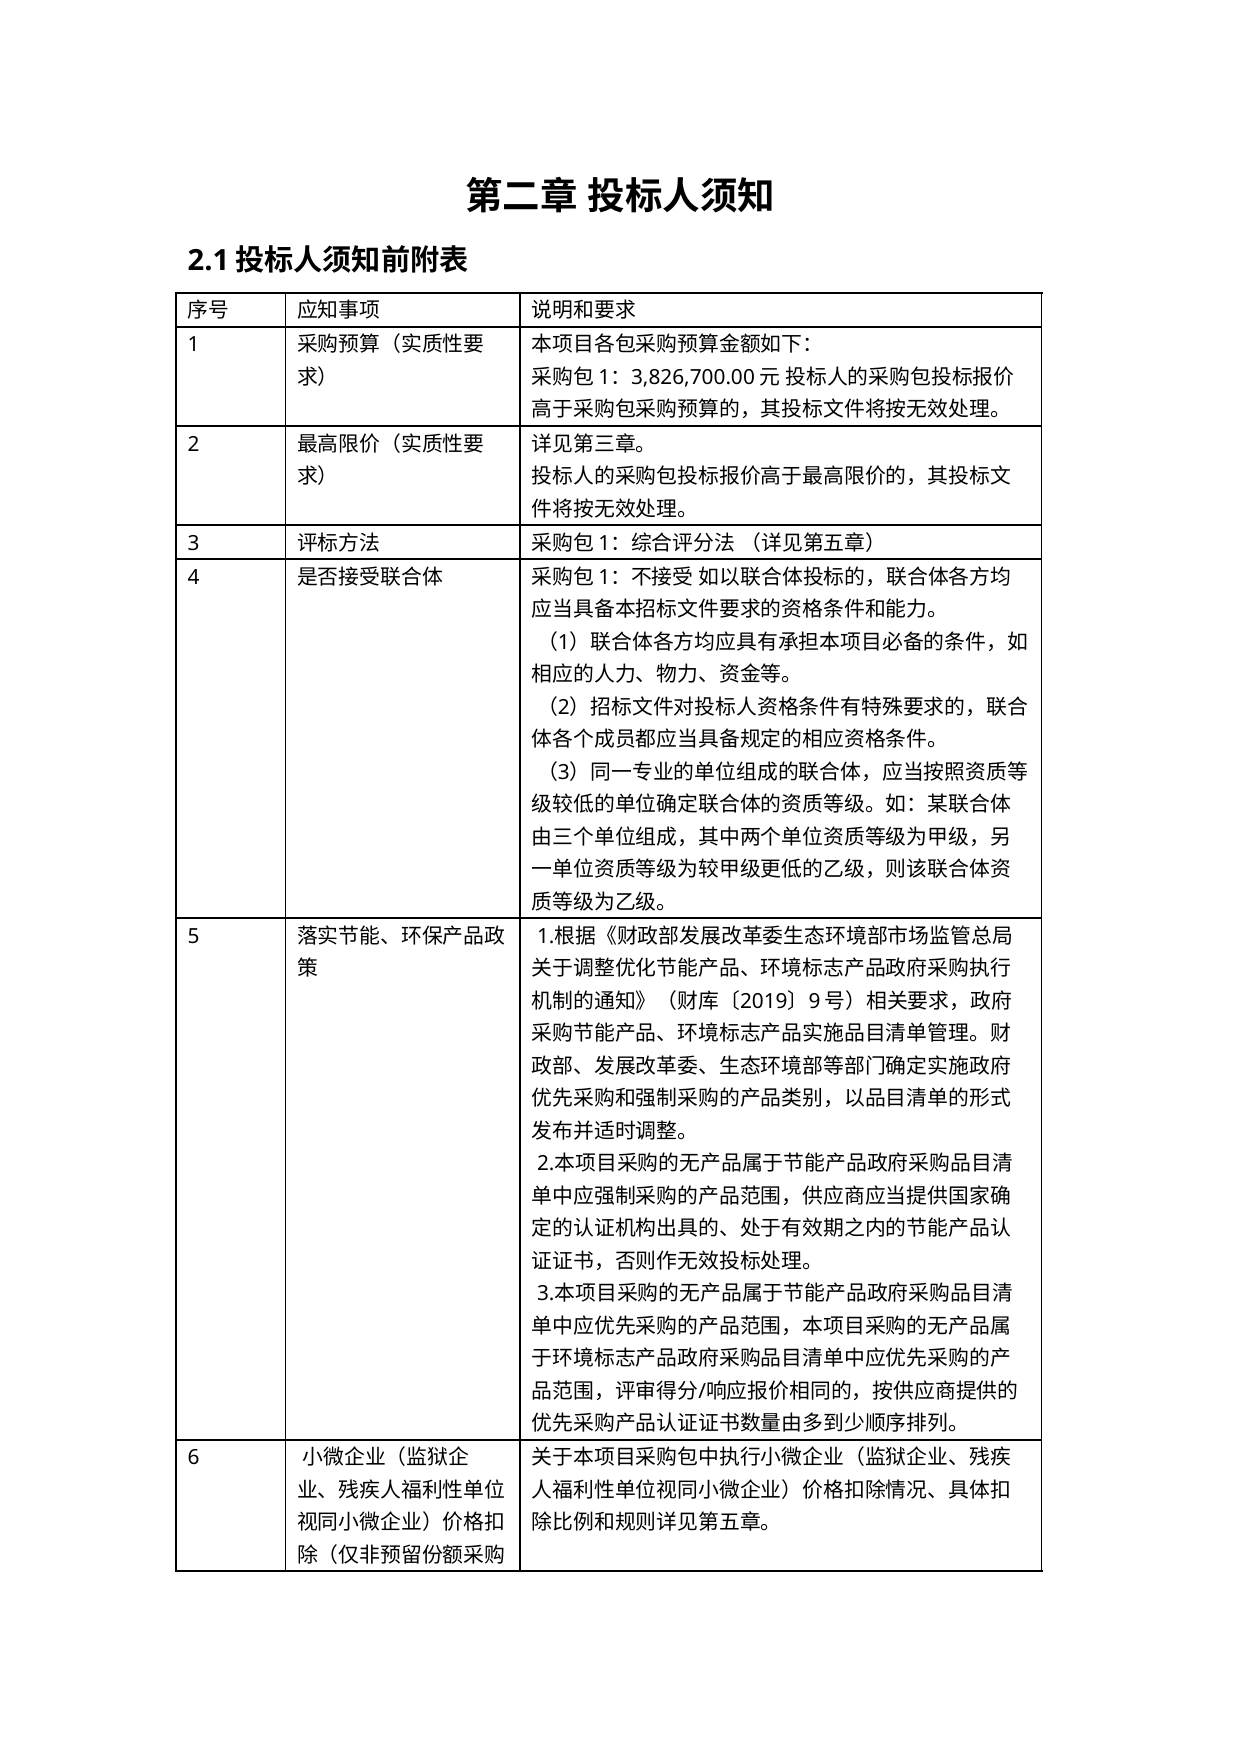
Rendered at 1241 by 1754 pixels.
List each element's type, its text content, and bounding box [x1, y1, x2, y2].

table_cell 采购包1：不接受 如以联合体投标的，联合体各方均应当具备本招标文件要求的资格条件和能力。 （1）联合体各方均应具有承担本项目必备的条件，如相应的人力、物力、资金等。 （2）招标文件对投标人资格条件有特殊要求的，联合体各个成员都应当具备规定的相应资格条件。 （3）同一专业的单位组成的联合体，应当按照资质等级较低的单位确定联合体的资质等级。如：某联合体由三个单位组成，其中两个单位资质等级为甲级，另一单位资质等级为较甲级更低的乙级，则该联合体资质等级为乙级。 [521, 560, 1041, 917]
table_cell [521, 1441, 1041, 1570]
table_cell 1 [177, 328, 285, 425]
table_cell 详见第三章。 投标人的采购包投标报价高于最高限价的，其投标文件将按无效处理。 [521, 427, 1041, 524]
table_header 序号 [177, 294, 285, 326]
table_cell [286, 1441, 519, 1570]
table_cell 采购预算（实质性要求） [286, 328, 519, 425]
text 第二章 投标人须知 [187, 162, 1053, 227]
text 2.1投标人须知前附表 [187, 227, 1053, 292]
table_cell 评标方法 [286, 526, 519, 558]
table_cell 是否接受联合体 [286, 560, 519, 917]
table_cell 落实节能、环保产品政策 [286, 919, 519, 1439]
table_header 应知事项 [286, 294, 519, 326]
table_cell 5 [177, 919, 285, 1439]
table_cell 4 [177, 560, 285, 917]
table_cell 2 [177, 427, 285, 524]
table_cell 采购包1：综合评分法 （详见第五章） [521, 526, 1041, 558]
table_cell 本项目各包采购预算金额如下： 采购包1：3,826,700.00元 投标人的采购包投标报价高于采购包采购预算的，其投标文件将按无效处理。 [521, 328, 1041, 425]
table_cell 1.根据《财政部发展改革委生态环境部市场监管总局关于调整优化节能产品、环境标志产品政府采购执行机制的通知》（财库〔2019〕9号）相关要求，政府采购节能产品、环境标志产品实施品目清单管理。财政部、发展改革委、生态环境部等部门确定实施政府优先采购和强制采购的产品类别，以品目清单的形式发布并适时调整。 2.本项目采购的无产品属于节能产品政府采购品目清单中应强制采购的产品范围，供应商应当提供国家确定的认证机构出具的、处于有效期之内的节能产品认证证书，否则作无效投标处理。 3.本项目采购的无产品属于节能产品政府采购品目清单中应优先采购的产品范围，本项目采购的无产品属于环境标志产品政府采购品目清单中应优先采购的产品范围，评审得分/响应报价相同的，按供应商提供的优先采购产品认证证书数量由多到少顺序排列。 [521, 919, 1041, 1439]
table_cell 最高限价（实质性要求） [286, 427, 519, 524]
table_header 说明和要求 [521, 294, 1041, 326]
table_cell 6 [177, 1441, 285, 1570]
table_cell 3 [177, 526, 285, 558]
